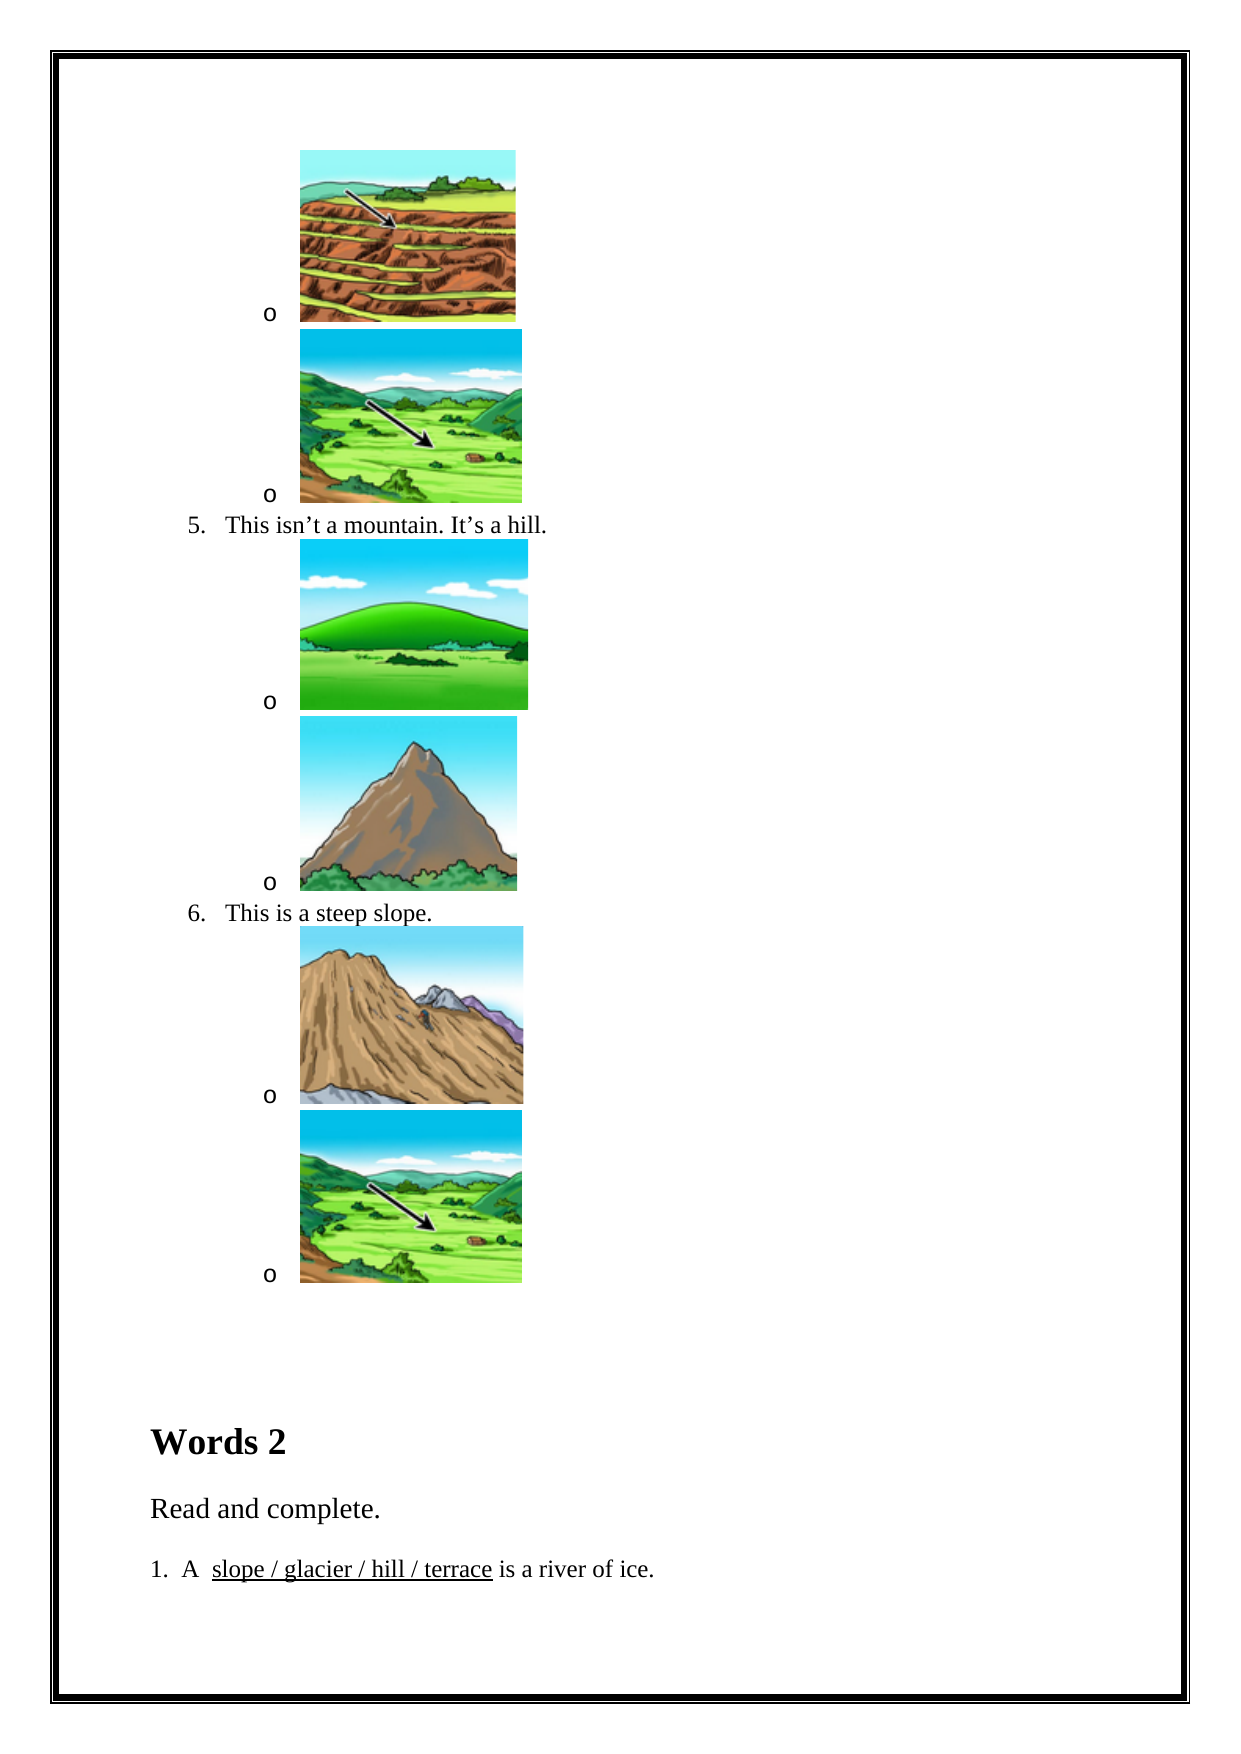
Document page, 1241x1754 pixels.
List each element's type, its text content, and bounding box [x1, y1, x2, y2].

text 1. A slope / glacier / hill / terrace is a river of ice. [150, 1554, 1090, 1583]
picture [300, 926, 524, 1104]
text Words 2 [150, 1419, 1090, 1462]
picture [300, 150, 516, 322]
text Read and complete. [150, 1492, 1090, 1525]
list This isn’t a mountain. It’s a hill. [187, 510, 1090, 539]
picture [300, 539, 529, 710]
list This is a steep slope. [187, 898, 1090, 927]
picture [300, 1110, 522, 1283]
picture [300, 716, 518, 891]
picture [300, 329, 522, 503]
